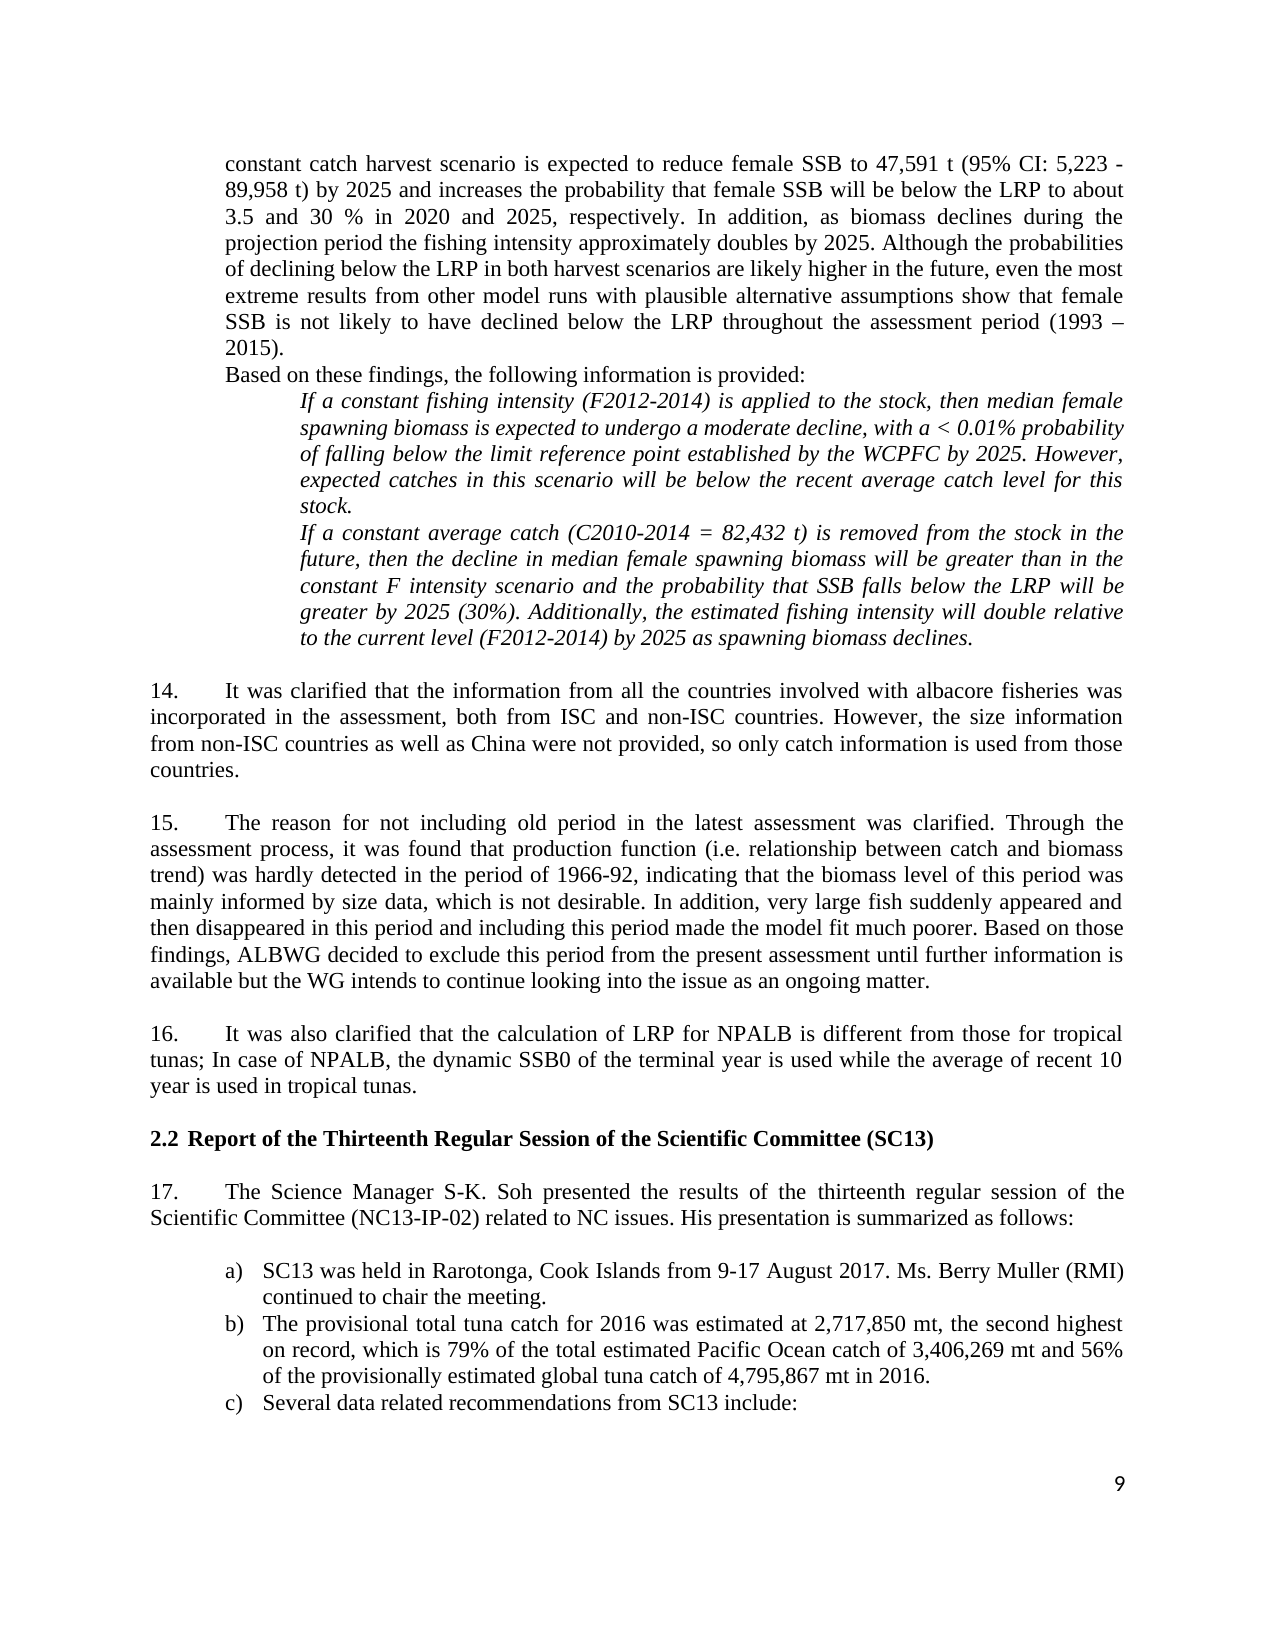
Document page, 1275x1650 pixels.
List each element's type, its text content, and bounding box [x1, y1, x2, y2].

list The provisional total tuna catch for 2016 was estimated at 2,717,850 mt, the second highest on record, which is 79% of the total estimated Pacific Ocean catch of 3,406,269 mt and 56% of the provisionally estimated global tuna catch of 4,795,867 mt in 2016. [225, 1309, 1125, 1389]
list It was clarified that the information from all the countries involved with albacore fisheries was incorporated in the assessment, both from ISC and non-ISC countries. However, the size information from non-ISC countries as well as China were not provided, so only catch information is used from those countries. [150, 677, 1125, 782]
list The reason for not including old period in the latest assessment was clarified. Through the assessment process, it was found that production function (i.e. relationship between catch and biomass trend) was hardly detected in the period of 1966-92, indicating that the biomass level of this period was mainly informed by size data, which is not desirable. In addition, very large fish suddenly appeared and then disappeared in this period and including this period made the model fit much poorer. Based on those findings, ALBWG decided to exclude this period from the present assessment until further information is available but the WG intends to continue looking into the issue as an ongoing matter. [150, 809, 1125, 993]
list If a constant average catch (C2010-2014 = 82,432 t) is removed from the stock in the future, then the decline in median female spawning biomass will be greater than in the constant F intensity scenario and the probability that SSB falls below the LRP will be greater by 2025 (30%). Additionally, the estimated fishing intensity will double relative to the current level (F2012-2014) by 2025 as spawning biomass declines. [300, 519, 1125, 651]
list It was also clarified that the calculation of LRP for NPALB is different from those for tropical tunas; In case of NPALB, the dynamic SSB0 of the terminal year is used while the average of recent 10 year is used in tropical tunas. [150, 1020, 1125, 1099]
list Report of the Thirteenth Regular Session of the Scientific Committee (SC13) [150, 1125, 1125, 1151]
list If a constant fishing intensity (F2012-2014) is applied to the stock, then median female spawning biomass is expected to undergo a moderate decline, with a < 0.01% probability of falling below the limit reference point established by the WCPFC by 2025. However, expected catches in this scenario will be below the recent average catch level for this stock. [300, 387, 1125, 519]
list The Science Manager S-K. Soh presented the results of the thirteenth regular session of the Scientific Committee (NC13-IP-02) related to NC issues. His presentation is summarized as follows: [150, 1178, 1125, 1231]
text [225, 150, 1125, 361]
list SC13 was held in Rarotonga, Cook Islands from 9-17 August 2017. Ms. Berry Muller (RMI) continued to chair the meeting. [225, 1257, 1125, 1309]
text Based on these findings, the following information is provided: [225, 361, 1125, 387]
list Several data related recommendations from SC13 include: [225, 1389, 1125, 1415]
